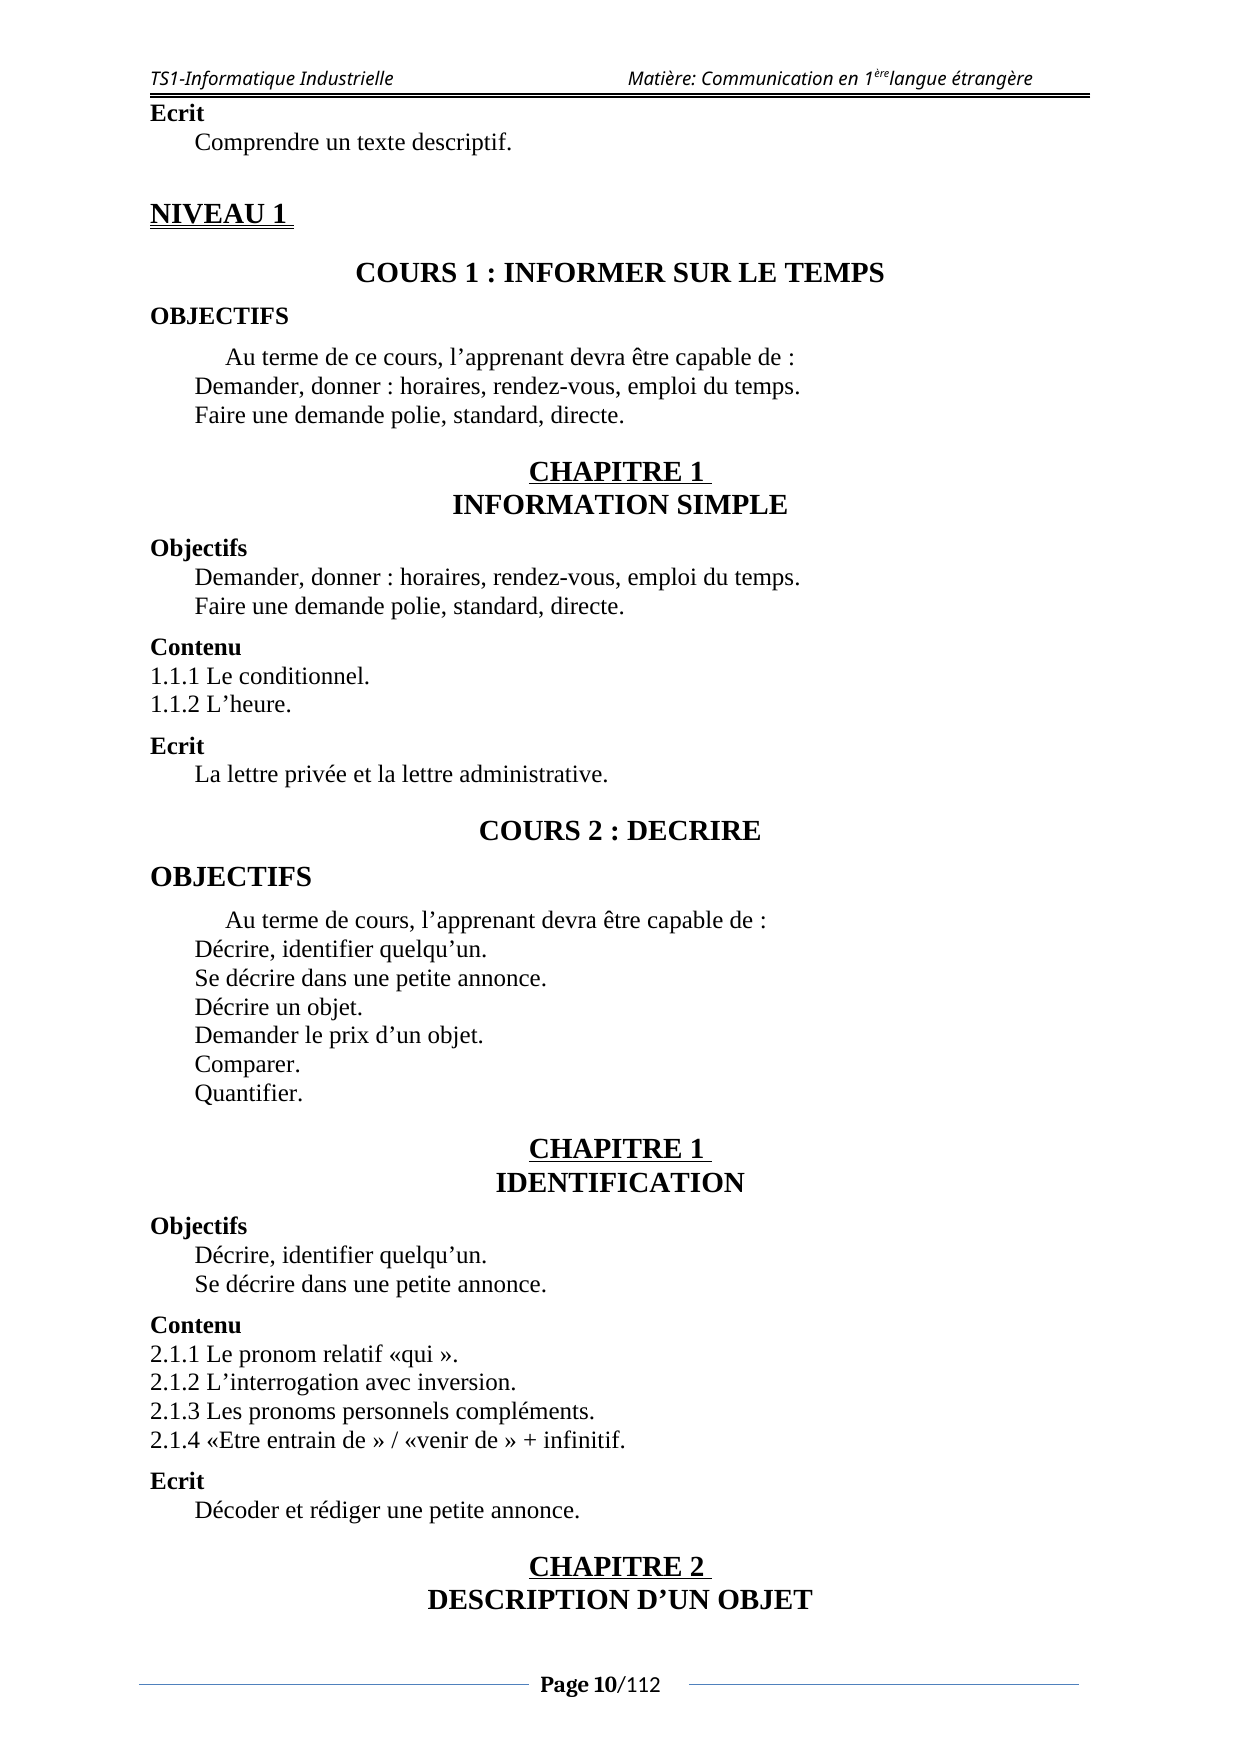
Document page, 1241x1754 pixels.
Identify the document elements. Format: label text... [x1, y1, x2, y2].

list Quantifier. [157, 1078, 1090, 1107]
text 2.1.4 «Etre entrain de » / «venir de » + infinitif. [150, 1425, 1090, 1454]
subtitle Contenu [150, 632, 1090, 661]
subtitle Ecrit [150, 98, 1090, 127]
text 2.1.1 Le pronom relatif «qui ». [150, 1339, 1090, 1367]
title CHAPITRE 1 INFORMATION SIMPLE [150, 454, 1090, 521]
text 1.1.1 Le conditionnel. [150, 661, 1090, 689]
list Demander le prix d’un objet. [157, 1020, 1090, 1049]
title CHAPITRE 1 IDENTIFICATION [150, 1132, 1090, 1199]
list Décoder et rédiger une petite annonce. [157, 1495, 1090, 1524]
text 2.1.3 Les pronoms personnels compléments. [150, 1396, 1090, 1425]
list Décrire, identifier quelqu’un. [157, 1240, 1090, 1269]
subtitle Ecrit [150, 731, 1090, 759]
list Faire une demande polie, standard, directe. [157, 400, 1090, 429]
list Décrire, identifier quelqu’un. [157, 934, 1090, 963]
list Demander, donner : horaires, rendez-vous, emploi du temps. [157, 371, 1090, 400]
list Se décrire dans une petite annonce. [157, 963, 1090, 992]
list Se décrire dans une petite annonce. [157, 1269, 1090, 1297]
title COURS 2 : DECRIRE [150, 813, 1090, 847]
subtitle OBJECTIFS [150, 301, 1090, 330]
list Décrire un objet. [157, 992, 1090, 1020]
text 1.1.2 L’heure. [150, 689, 1090, 718]
title COURS 1 : INFORMER SUR LE TEMPS [150, 255, 1090, 289]
text Au terme de cours, l’apprenant devra être capable de : [150, 905, 1090, 934]
subtitle Objectifs [150, 1211, 1090, 1240]
text Au terme de ce cours, l’apprenant devra être capable de : [150, 342, 1090, 371]
subtitle Ecrit [150, 1466, 1090, 1495]
list Faire une demande polie, standard, directe. [157, 591, 1090, 619]
subtitle Objectifs [150, 859, 1090, 893]
text Niveau 1 [150, 197, 1090, 230]
list Demander, donner : horaires, rendez-vous, emploi du temps. [157, 562, 1090, 591]
list La lettre privée et la lettre administrative. [157, 759, 1090, 788]
subtitle Objectifs [150, 533, 1090, 562]
subtitle Contenu [150, 1310, 1090, 1339]
list Comprendre un texte descriptif. [157, 127, 1090, 155]
text 2.1.2 L’interrogation avec inversion. [150, 1367, 1090, 1396]
list Comparer. [157, 1049, 1090, 1078]
title CHAPITRE 2 DESCRIPTION D’UN OBJET [150, 1549, 1090, 1616]
